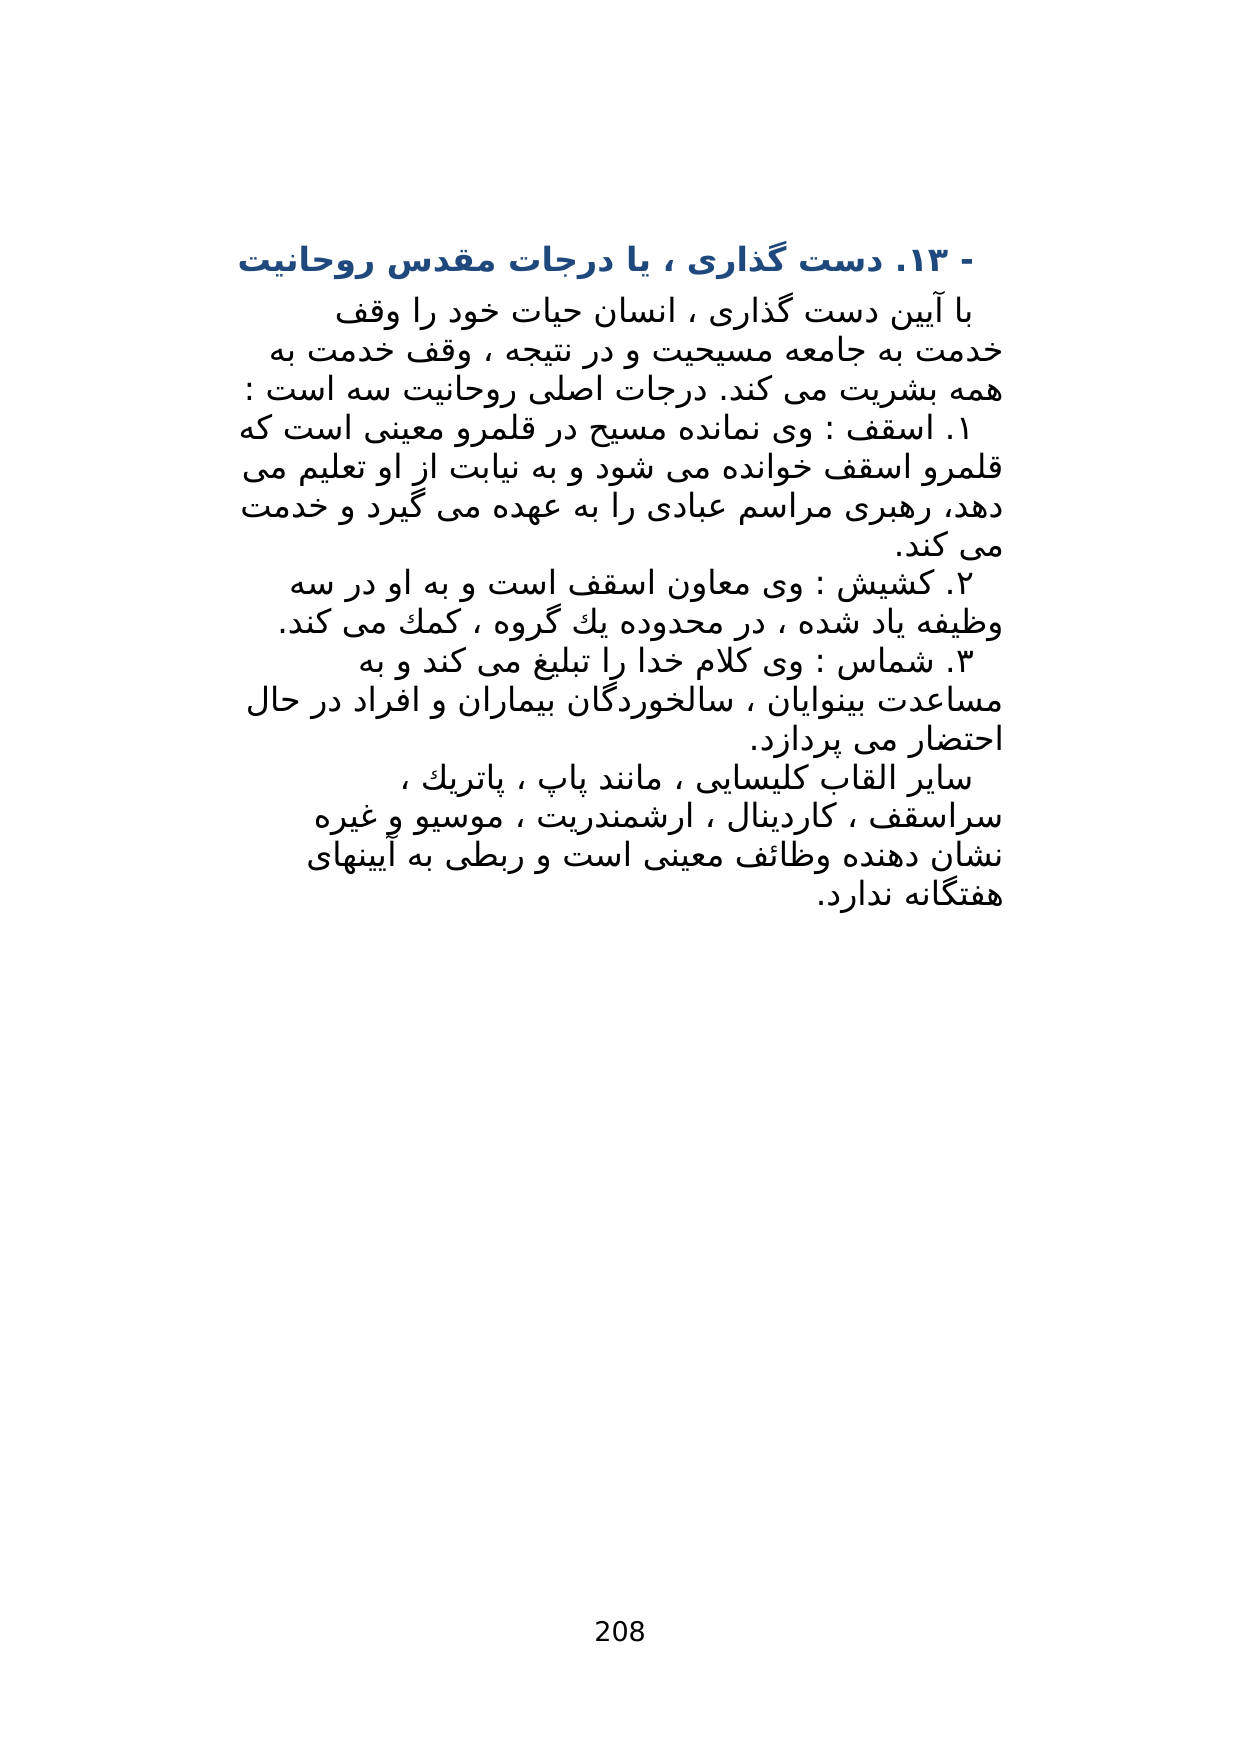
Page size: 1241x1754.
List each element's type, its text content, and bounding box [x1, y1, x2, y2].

text ٢. كشيش : وى معاون اسقف است و به او در سه وظيفه ياد شده ، در محدوده يك گروه ، كمك مى كند. [236, 564, 1004, 642]
text ١. اسقف : وى نمانده مسيح در قلمرو معينى است كه قلمرو اسقف خوانده مى شود و به نيابت از او تعليم مى دهد، رهبرى مراسم عبادى را به عهده مى گيرد و خدمت مى كند. [236, 408, 1004, 564]
subtitle - ١٣. دست گذارى ، يا درجات مقدس روحانيت [236, 241, 1004, 279]
text ساير القاب كليسايى ، مانند پاپ ، پاتريك ، سراسقف ، كاردينال ، ارشمندريت ، موسيو و غيره نشان دهنده وظائف معينى است و ربطى به آيينهاى هفتگانه ندارد. [236, 758, 1004, 913]
text با آيين دست گذارى ، انسان حيات خود را وقف خدمت به جامعه مسيحيت و در نتيجه ، وقف خدمت به همه بشريت مى كند. درجات اصلى روحانيت سه است : [236, 292, 1004, 408]
text ٣. شماس : وى كلام خدا را تبليغ مى كند و به مساعدت بينوايان ، سالخوردگان بيماران و افراد در حال احتضار مى پردازد. [236, 642, 1004, 758]
